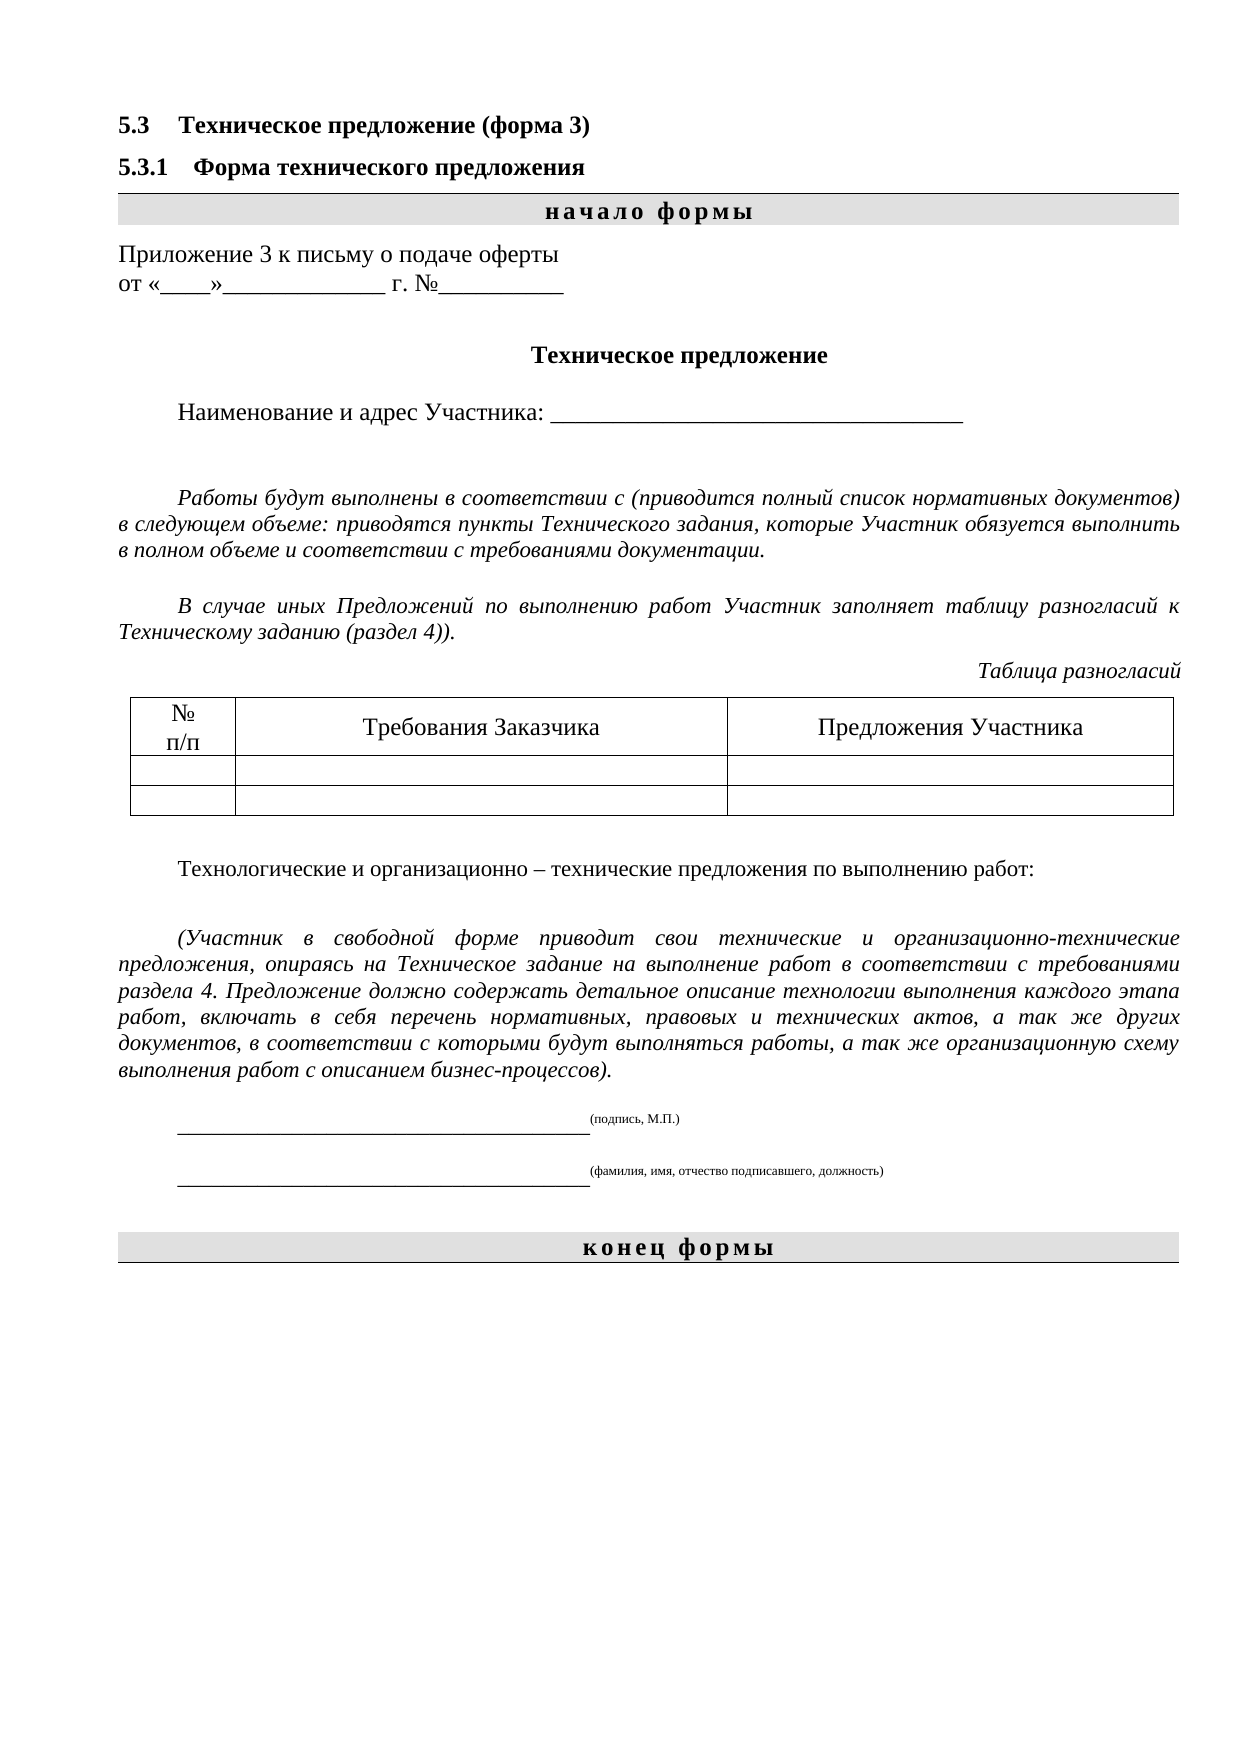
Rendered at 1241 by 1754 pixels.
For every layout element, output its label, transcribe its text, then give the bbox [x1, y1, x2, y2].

text ____________________________________(фамилия, имя, отчество подписавшего, должность) [118, 1163, 1181, 1190]
text конец формы [118, 1232, 1179, 1262]
text В случае иных Предложений по выполнению работ Участник заполняет таблицу разногласий к Техническому заданию (раздел 4)). [118, 592, 1181, 645]
table_cell [728, 756, 1173, 785]
text (Участник в свободной форме приводит свои технические и организационно-технические предложения, опираясь на Техническое задание на выполнение работ в соответствии с требованиями раздела 4. Предложение должно содержать детальное описание технологии выполнения каждого этапа работ, включать в себя перечень нормативных, правовых и технических актов, а так же других документов, в соответствии с которыми будут выполняться работы, а так же организационную схему выполнения работ с описанием бизнес-процессов). [118, 924, 1181, 1082]
table_header № п/п [131, 698, 235, 755]
table_cell [236, 756, 727, 785]
table_header Требования Заказчика [236, 698, 727, 755]
text Работы будут выполнены в соответствии с (приводится полный список нормативных документов) в следующем объеме: приводятся пункты Технического задания, которые Участник обязуется выполнить в полном объеме и соответствии с требованиями документации. [118, 484, 1181, 563]
subtitle Техническое предложение (форма 3) [118, 110, 1181, 139]
text Наименование и адрес Участника: _________________________________ [118, 397, 1181, 426]
table_header Предложения Участника [728, 698, 1173, 755]
table_cell [236, 786, 727, 815]
text Приложение 3 к письму о подаче оферты от «____»_____________ г. №__________ [118, 239, 1181, 297]
table_cell [728, 786, 1173, 815]
text начало формы [118, 194, 1179, 225]
text Технологические и организационно – технические предложения по выполнению работ: [118, 855, 1181, 882]
subtitle Форма технического предложения [118, 152, 1181, 180]
text Техническое предложение [118, 340, 1181, 368]
table_cell [131, 756, 235, 785]
table_cell [131, 786, 235, 815]
text Таблица разногласий [118, 657, 1181, 684]
text ____________________________________(подпись, М.П.) [118, 1111, 1181, 1138]
